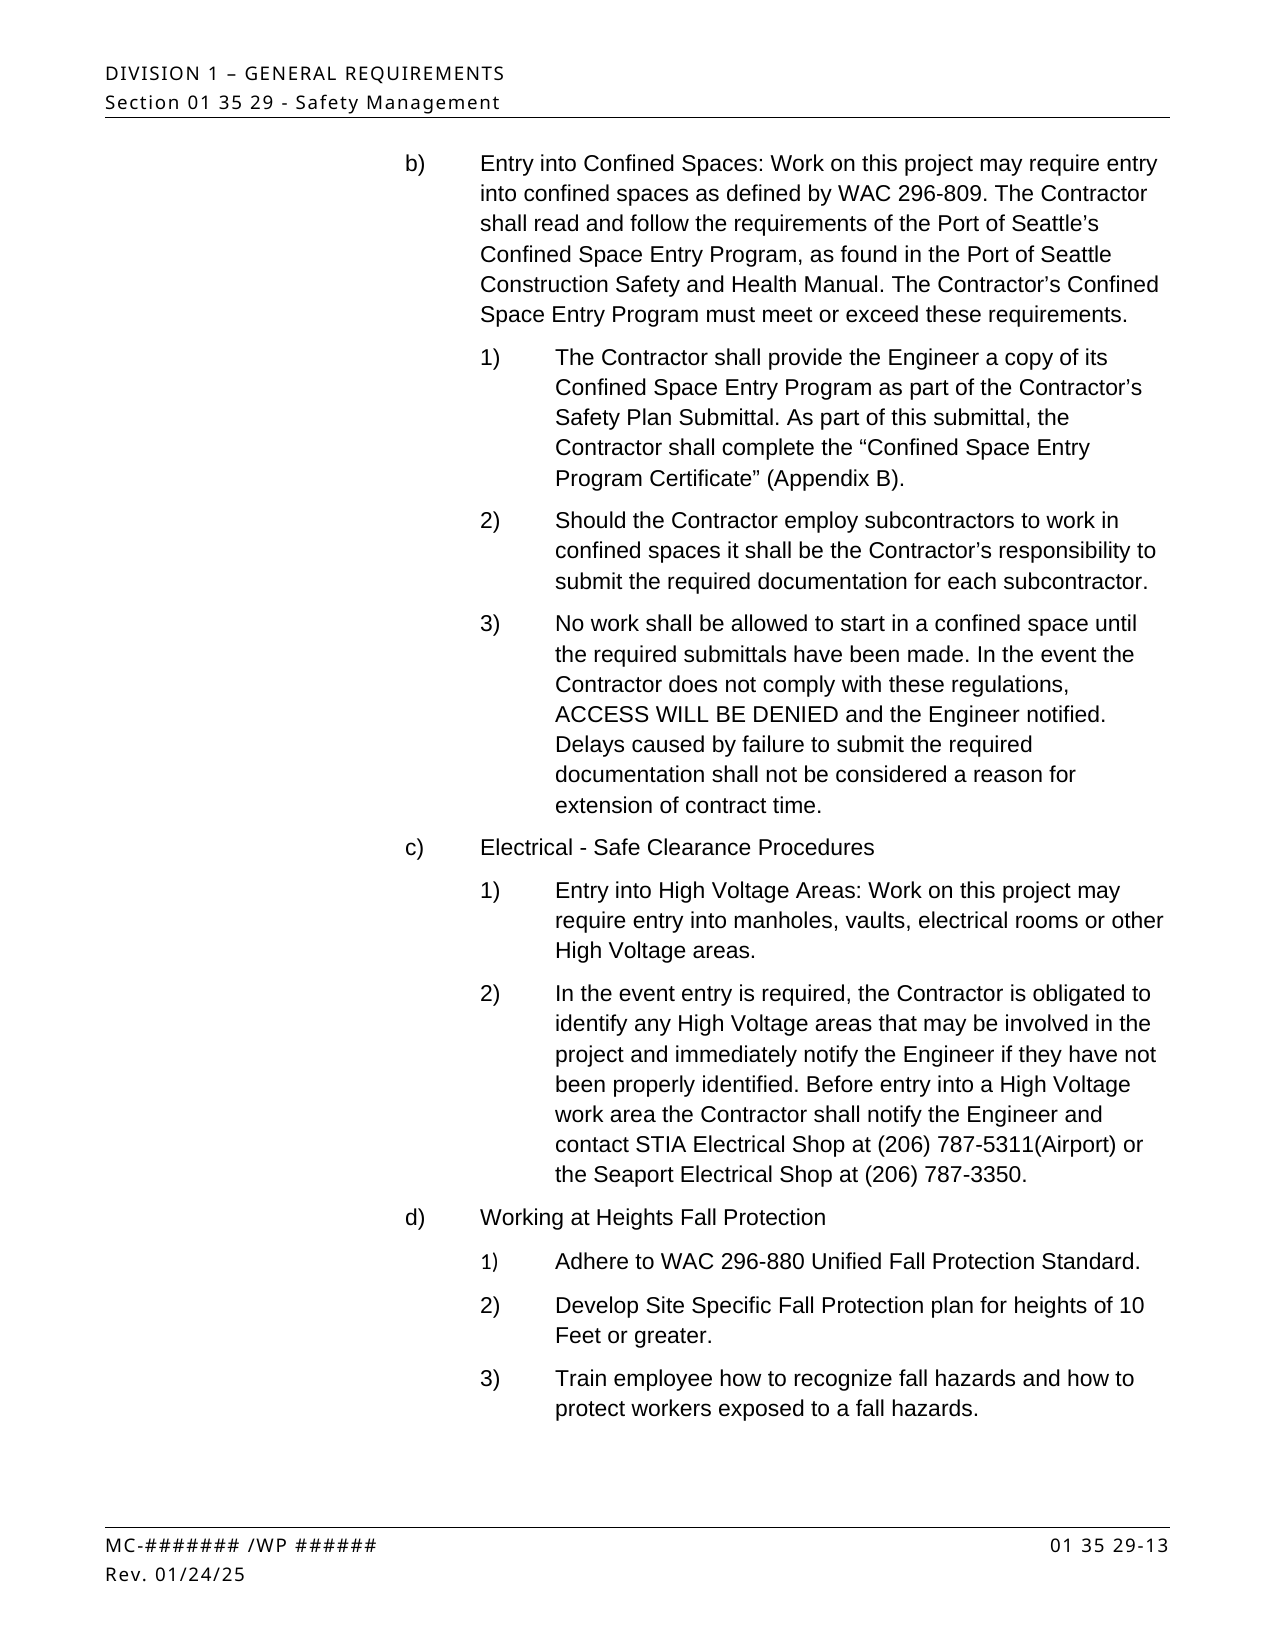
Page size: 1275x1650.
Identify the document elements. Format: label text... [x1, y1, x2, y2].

list Develop Site Specific Fall Protection plan for heights of 10 Feet or greater. [480, 1292, 1170, 1348]
list Entry into High Voltage Areas: Work on this project may require entry into manholes, vaults, electrical rooms or other High Voltage areas. [480, 877, 1170, 964]
list No work shall be allowed to start in a confined space until the required submittals have been made. In the event the Contractor does not comply with these regulations, ACCESS WILL BE DENIED and the Engineer notified. Delays caused by failure to submit the required documentation shall not be considered a reason for extension of contract time. [480, 610, 1170, 818]
list Train employee how to recognize fall hazards and how to protect workers exposed to a fall hazards. [480, 1364, 1170, 1421]
list Should the Contractor employ subcontractors to work in confined spaces it shall be the Contractor’s responsibility to submit the required documentation for each subcontractor. [480, 507, 1170, 594]
list The Contractor shall provide the Engineer a copy of its Confined Space Entry Program as part of the Contractor’s Safety Plan Submittal. As part of this submittal, the Contractor shall complete the “Confined Space Entry Program Certificate” (Appendix B). [480, 344, 1170, 491]
list Working at Heights Fall Protection [405, 1204, 1170, 1231]
list Adhere to WAC 296-880 Unified Fall Protection Standard. [480, 1247, 1170, 1275]
list In the event entry is required, the Contractor is obligated to identify any High Voltage areas that may be involved in the project and immediately notify the Engineer if they have not been properly identified. Before entry into a High Voltage work area the Contractor shall notify the Engineer and contact STIA Electrical Shop at (206) 787-5311(Airport) or the Seaport Electrical Shop at (206) 787-3350. [480, 980, 1170, 1188]
list Entry into Confined Spaces: Work on this project may require entry into confined spaces as defined by WAC 296-809. The Contractor shall read and follow the requirements of the of ’s Confined Space Entry Program, as found in the and Health Manual. The Contractor’s Confined Space Entry Program must meet or exceed these requirements. [405, 150, 1170, 327]
list Electrical - Safe Clearance Procedures [405, 834, 1170, 861]
